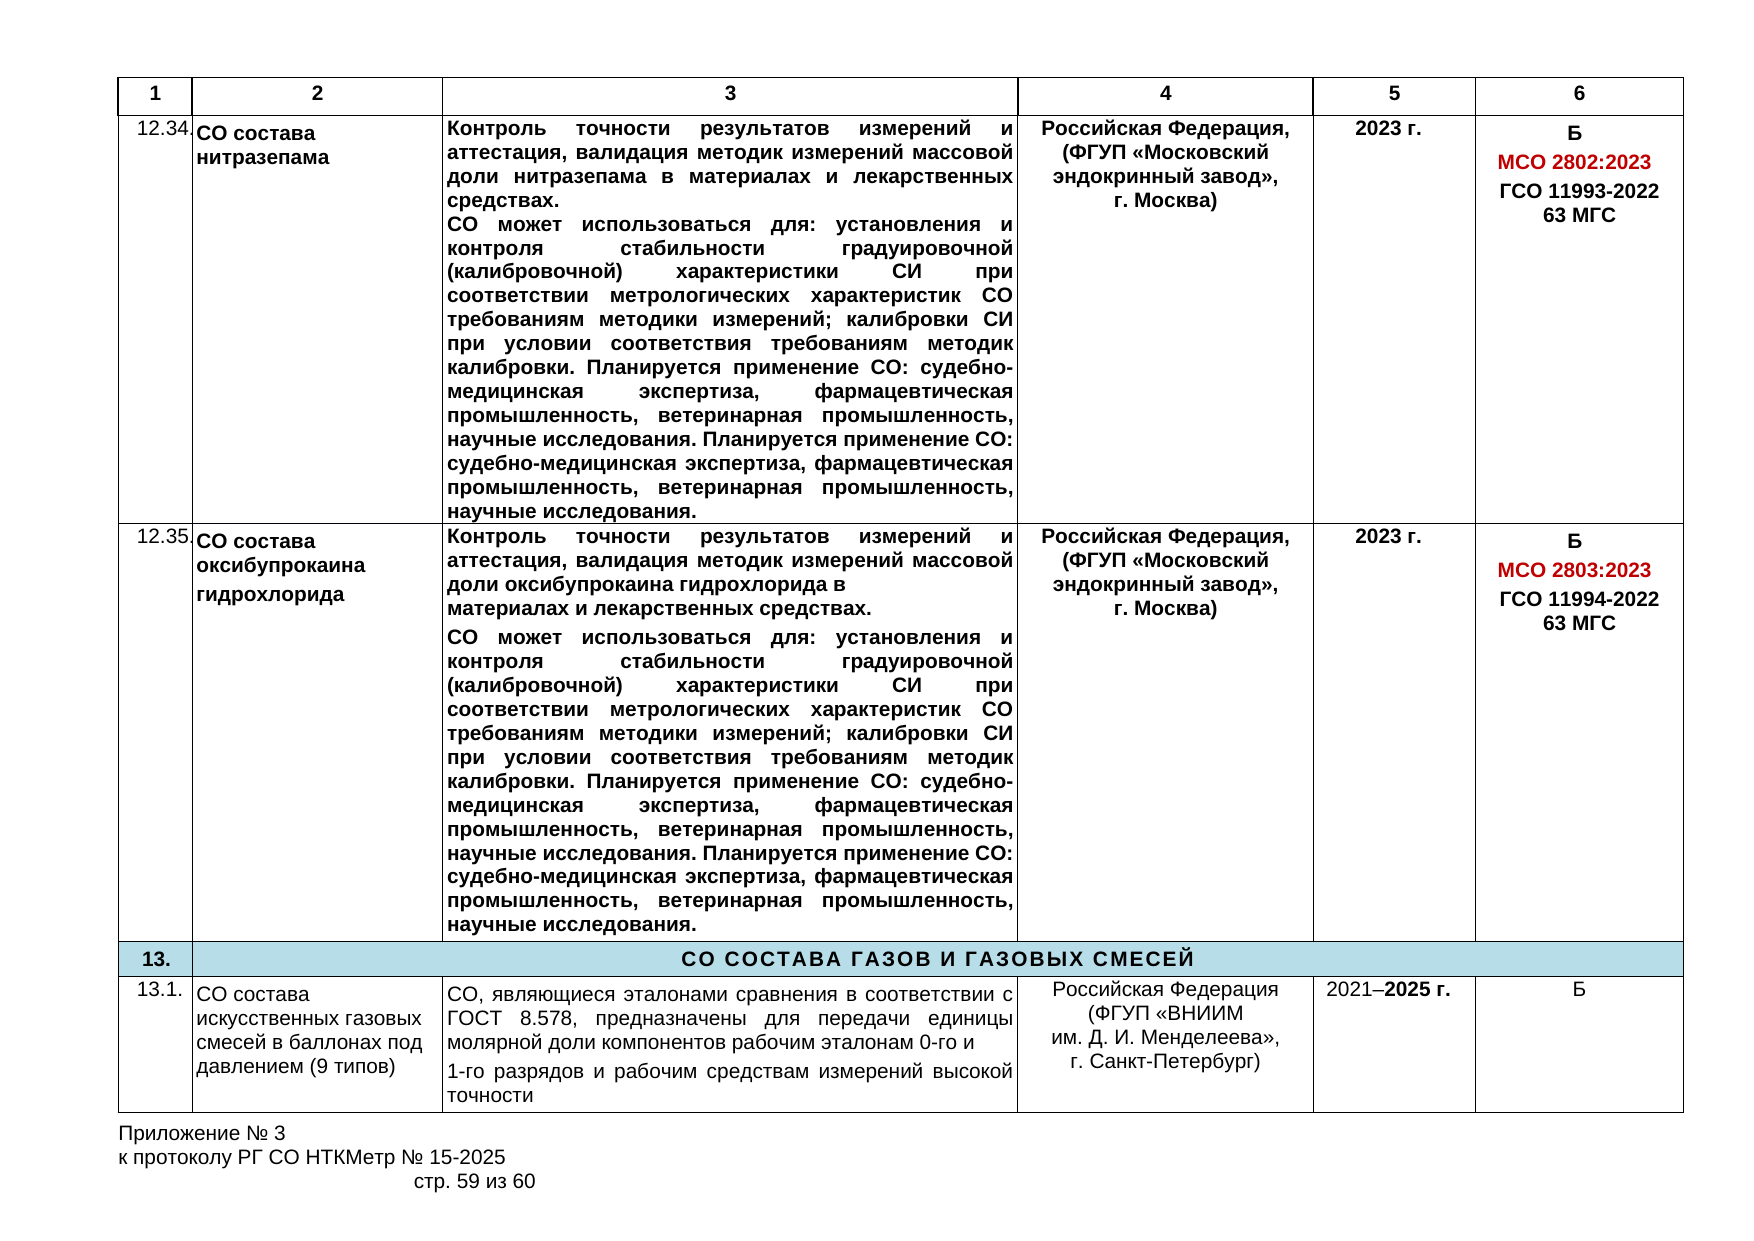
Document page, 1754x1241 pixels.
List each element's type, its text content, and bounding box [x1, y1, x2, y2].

table_cell 2021–2025 г. [1314, 977, 1475, 1112]
table_cell Российская Федерация, (ФГУП «Московский эндокринный завод», г. Москва) [1018, 524, 1313, 941]
table_header 4 [1019, 78, 1312, 114]
table_header 6 [1476, 78, 1683, 114]
table_cell Б МСО 2802:2023 ГСО 11993-2022 63 МГС [1476, 116, 1683, 523]
table_cell СО, являющиеся эталонами сравнения в соответствии с ГОСТ 8.578, предназначены для передачи единицы молярной доли компонентов рабочим эталонам 0-го и 1-го разрядов и рабочим средствам измерений высокой точности [443, 977, 1017, 1112]
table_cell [1018, 116, 1313, 523]
table_cell [119, 524, 192, 941]
table_header 3 [443, 78, 1017, 114]
table_cell Контроль точности результатов измерений и аттестация, валидация методик измерений массовой доли оксибупрокаина гидрохлорида в материалах и лекарственных средствах. СО может использоваться для: установления и контроля стабильности градуировочной (калибровочной) характеристики СИ при соответствии метрологических характеристик СО требованиям методики измерений; калибровки СИ при условии соответствия требованиям методик калибровки. Планируется применение СО: судебно-медицинская экспертиза, фармацевтическая промышленность, ветеринарная промышленность, научные исследования. Планируется применение СО: судебно-медицинская экспертиза, фармацевтическая промышленность, ветеринарная промышленность, научные исследования. [443, 524, 1017, 941]
table_cell Контроль точности результатов измерений и аттестация, валидация методик измерений массовой доли нитразепама в материалах и лекарственных средствах. СО может использоваться для: установления и контроля стабильности градуировочной (калибровочной) характеристики СИ при соответствии метрологических характеристик СО требованиям методики измерений; калибровки СИ при условии соответствия требованиям методик калибровки. Планируется применение СО: судебно-медицинская экспертиза, фармацевтическая промышленность, ветеринарная промышленность, научные исследования. Планируется применение СО: судебно-медицинская экспертиза, фармацевтическая промышленность, ветеринарная промышленность, научные исследования. [443, 116, 1017, 523]
table_cell 2023 г. [1314, 524, 1475, 941]
table_header 5 [1314, 78, 1475, 114]
table_cell СО состава искусственных газовых смесей в баллонах под давлением (9 типов) [193, 977, 442, 1112]
table_cell СО СОСТАВА ГАЗОВ И ГАЗОВЫХ СМЕСЕЙ [193, 942, 1683, 976]
table_cell СО состава оксибупрокаина гидрохлорида [193, 524, 442, 941]
table_header 1 [119, 78, 191, 114]
table_cell [119, 977, 192, 1112]
table_header 2 [193, 78, 442, 114]
table_cell 2023 г. [1314, 116, 1475, 523]
table_cell [119, 116, 192, 523]
table_cell Б [1476, 977, 1683, 1112]
table_cell СО состава нитразепама [193, 116, 442, 523]
table_cell Российская Федерация (ФГУП «ВНИИМ им. Д. И. Менделеева», г. Санкт-Петербург) [1018, 977, 1313, 1112]
table_cell [119, 942, 192, 976]
table_cell Б МСО 2803:2023 ГСО 11994-2022 63 МГС [1476, 524, 1683, 941]
